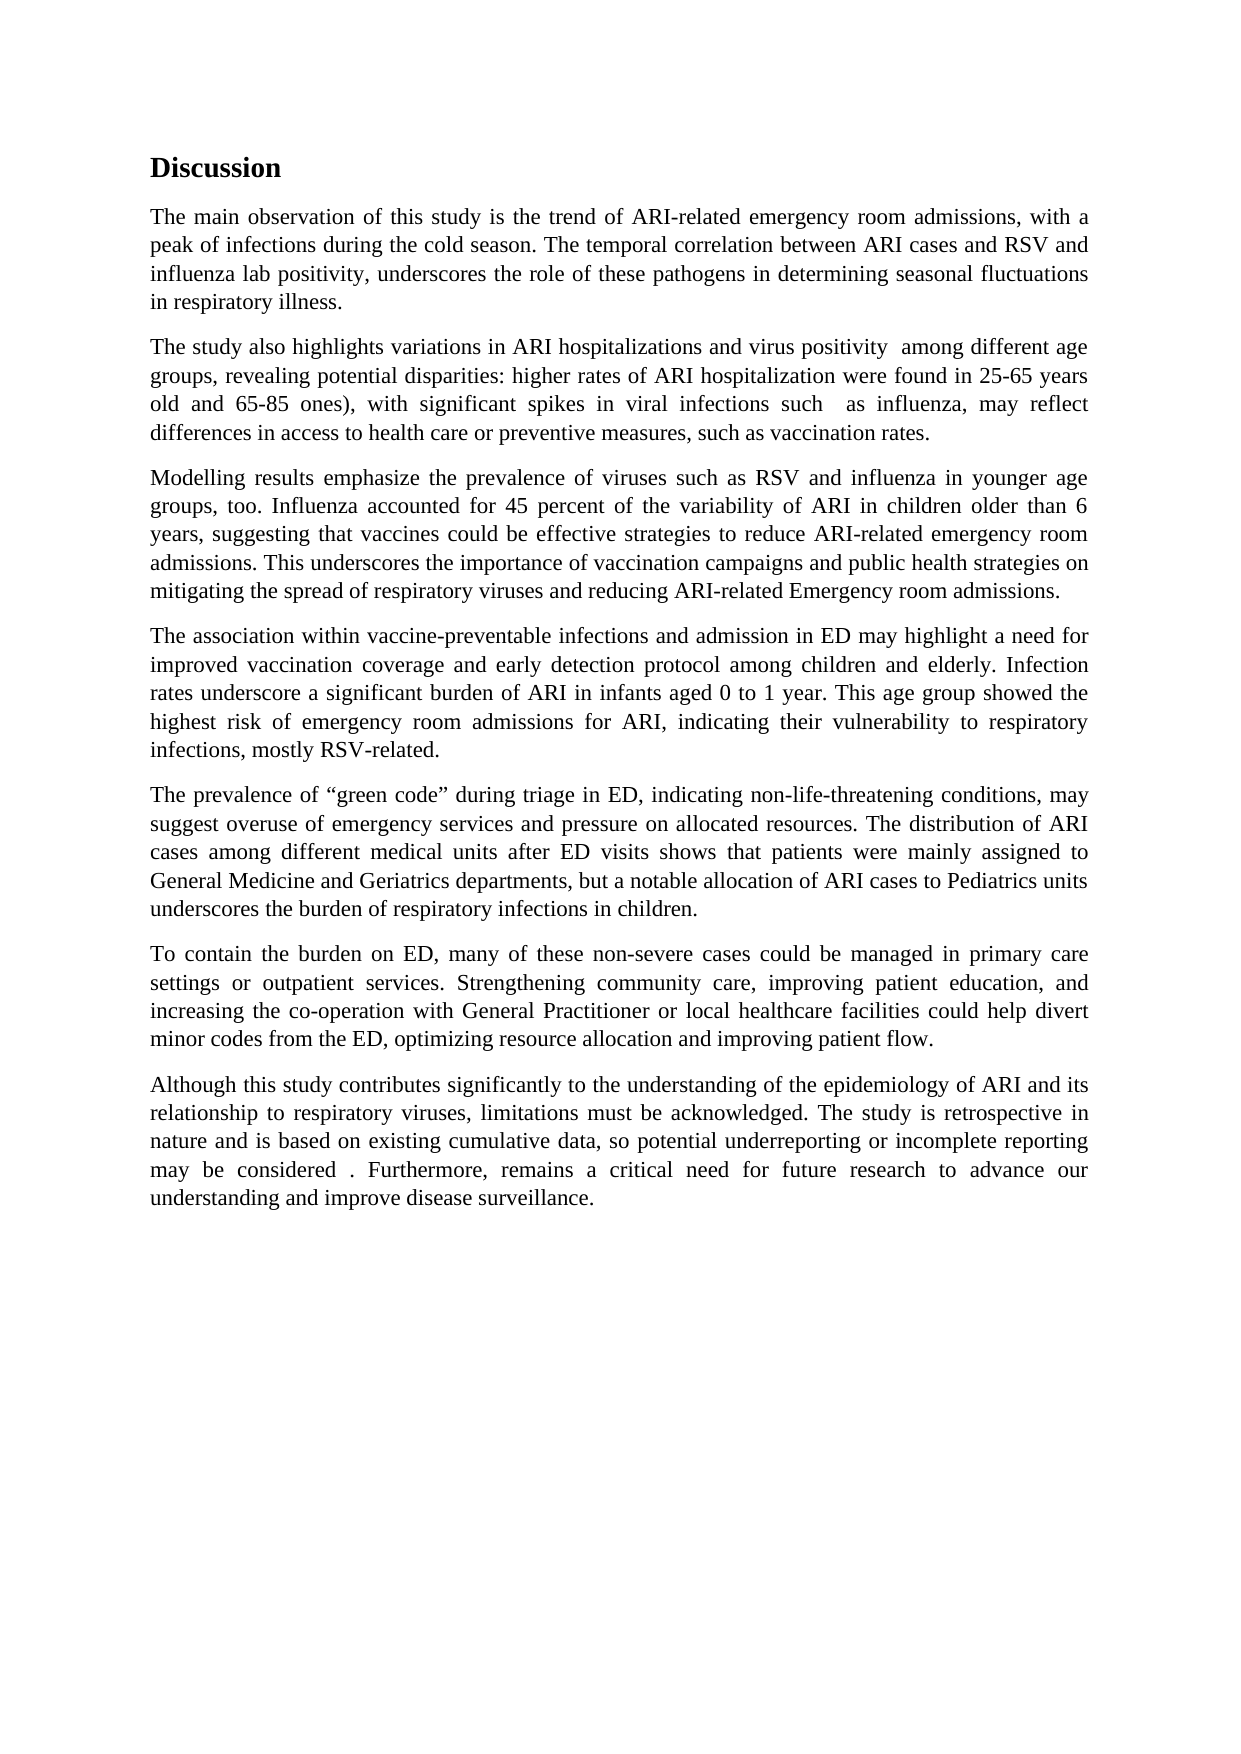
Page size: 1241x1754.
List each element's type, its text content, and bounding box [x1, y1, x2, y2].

text Although this study contributes significantly to the understanding of the epidemiology of ARI and its relationship to respiratory viruses, limitations must be acknowledged. The study is retrospective in nature and is based on existing cumulative data, so potential underreporting or incomplete reporting may be considered . Furthermore, remains a critical need for future research to advance our understanding and improve disease surveillance. [150, 1071, 1090, 1211]
text To contain the burden on ED, many of these non-severe cases could be managed in primary care settings or outpatient services. Strengthening community care, improving patient education, and increasing the co-operation with General Practitioner or local healthcare facilities could help divert minor codes from the ED, optimizing resource allocation and improving patient flow. [150, 940, 1090, 1052]
text The prevalence of “green code” during triage in ED, indicating non-life-threatening conditions, may suggest overuse of emergency services and pressure on allocated resources. The distribution of ARI cases among different medical units after ED visits shows that patients were mainly assigned to General Medicine and Geriatrics departments, but a notable allocation of ARI cases to Pediatrics units underscores the burden of respiratory infections in children. [150, 781, 1090, 921]
text Modelling results emphasize the prevalence of viruses such as RSV and influenza in younger age groups, too. Influenza accounted for 45 percent of the variability of ARI in children older than 6 years, suggesting that vaccines could be effective strategies to reduce ARI-related emergency room admissions. This underscores the importance of vaccination campaigns and public health strategies on mitigating the spread of respiratory viruses and reducing ARI-related Emergency room admissions. [150, 464, 1090, 604]
subtitle Discussion [150, 150, 1090, 183]
text The study also highlights variations in ARI hospitalizations and virus positivity among different age groups, revealing potential disparities: higher rates of ARI hospitalization were found in 25-65 years old and 65-85 ones), with significant spikes in viral infections such as influenza, may reflect differences in access to health care or preventive measures, such as vaccination rates. [150, 333, 1090, 445]
text The association within vaccine-preventable infections and admission in ED may highlight a need for improved vaccination coverage and early detection protocol among children and elderly. Infection rates underscore a significant burden of ARI in infants aged 0 to 1 year. This age group showed the highest risk of emergency room admissions for ARI, indicating their vulnerability to respiratory infections, mostly RSV-related. [150, 622, 1090, 763]
text The main observation of this study is the trend of ARI-related emergency room admissions, with a peak of infections during the cold season. The temporal correlation between ARI cases and RSV and influenza lab positivity, underscores the role of these pathogens in determining seasonal fluctuations in respiratory illness. [150, 203, 1090, 314]
